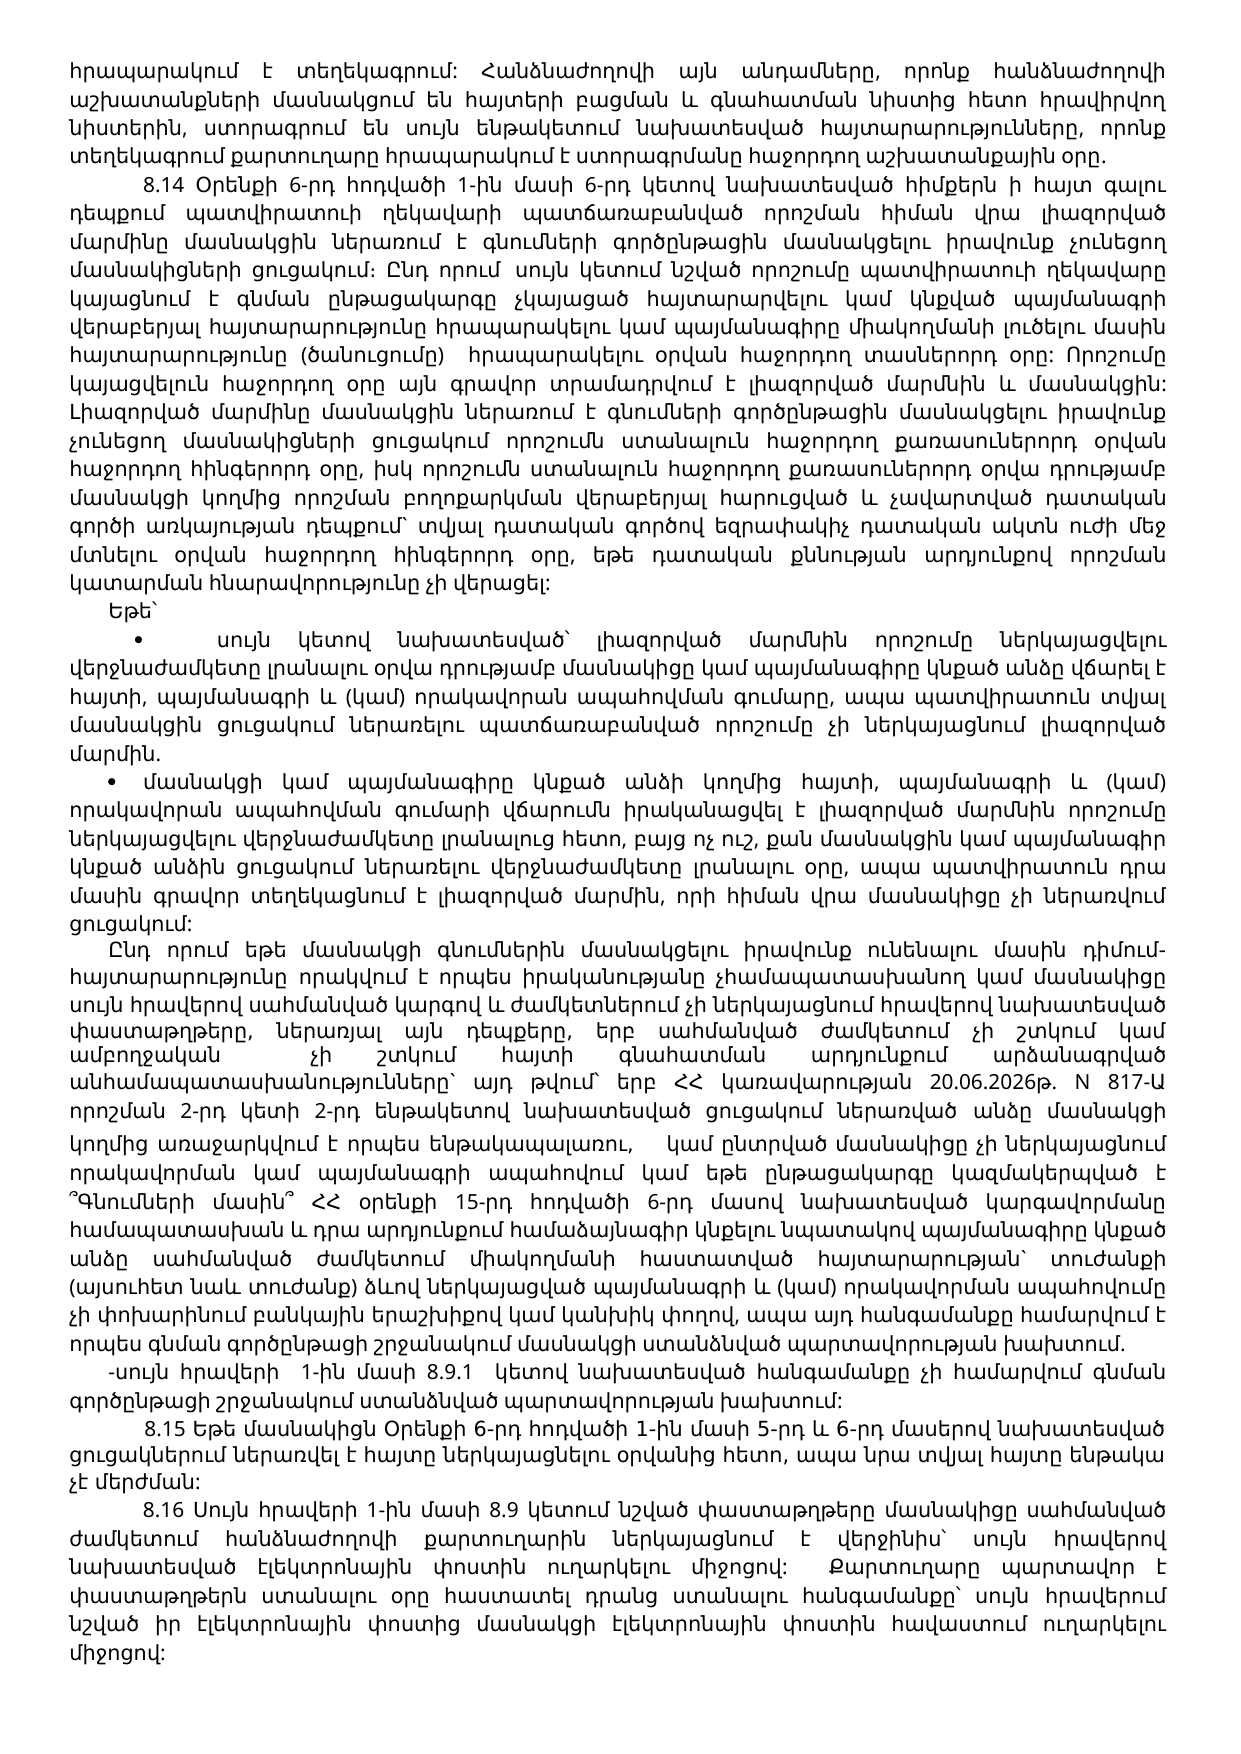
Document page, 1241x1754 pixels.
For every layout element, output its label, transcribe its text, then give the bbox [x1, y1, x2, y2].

text Եթե՝ [69, 597, 1167, 625]
list սույն կետով նախատեսված՝ լիազորված մարմնին որոշումը ներկայացվելու վերջնաժամկետը լրանալու օրվա դրությամբ մասնակիցը կամ պայմանագիրը կնքած անձը վճարել է հայտի, պայմանագրի և (կամ) որակավորան ապահովման գումարը, ապա պատվիրատուն տվյալ մասնակցին ցուցակում ներառելու պատճառաբանված որոշումը չի ներկայացնում լիազորված մարմին. [69, 625, 1167, 767]
text -սույն հրավերի 1-ին մասի 8.9.1 կետով նախատեսված հանգամանքը չի համարվում գնման գործընթացի շրջանակում ստանձնված պարտավորության խախտում: [69, 1357, 1167, 1414]
text 8.15 Եթե մասնակիցն Օրենքի 6-րդ հոդվածի 1-ին մասի 5-րդ և 6-րդ մասերով նախատեսված ցուցակներում ներառվել է հայտը ներկայացնելու օրվանից հետո, ապա նրա տվյալ հայտը ենթակա չէ մերժման: [69, 1414, 1167, 1496]
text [69, 56, 1167, 170]
text 8.14 Օրենքի 6-րդ հոդվածի 1-ին մասի 6-րդ կետով նախատեսված հիմքերն ի հայտ գալու դեպքում պատվիրատուի ղեկավարի պատճառաբանված որոշման հիման վրա լիազորված մարմինը մասնակցին ներառում է գնումների գործընթացին մասնակցելու իրավունք չունեցող մասնակիցների ցուցակում։ Ընդ որում սույն կետում նշված որոշումը պատվիրատուի ղեկավարը կայացնում է գնման ընթացակարգը չկայացած հայտարարվելու կամ կնքված պայմանագրի վերաբերյալ հայտարարությունը հրապարակելու կամ պայմանագիրը միակողմանի լուծելու մասին հայտարարությունը (ծանուցումը) հրապարակելու օրվան հաջորդող տասներորդ օրը: Որոշումը կայացվելուն հաջորդող օրը այն գրավոր տրամադրվում է լիազորված մարմնին և մասնակցին: Լիազորված մարմինը մասնակցին ներառում է գնումների գործընթացին մասնակցելու իրավունք չունեցող մասնակիցների ցուցակում որոշումն ստանալուն հաջորդող քառասուներորդ օրվան հաջորդող հինգերորդ օրը, իսկ որոշումն ստանալուն հաջորդող քառասուներորդ օրվա դրությամբ մասնակցի կողմից որոշման բողոքարկման վերաբերյալ հարուցված և չավարտված դատական գործի առկայության դեպքում` տվյալ դատական գործով եզրափակիչ դատական ակտն ուժի մեջ մտնելու օրվան հաջորդող հինգերորդ օրը, եթե դատական քննության արդյունքով որոշման կատարման հնարավորությունը չի վերացել: [69, 170, 1167, 597]
text 8.16 Սույն հրավերի 1-ին մասի 8.9 կետում նշված փաստաթղթերը մասնակիցը սահմանված ժամկետում հանձնաժողովի քարտուղարին ներկայացնում է վերջինիս՝ սույն հրավերով նախատեսված էլեկտրոնային փոստին ուղարկելու միջոցով: Քարտուղարը պարտավոր է փաստաթղթերն ստանալու օրը հաստատել դրանց ստանալու հանգամանքը՝ սույն հրավերում նշված իր էլեկտրոնային փոստից մասնակցի էլեկտրոնային փոստին հավաստում ուղարկելու միջոցով: [69, 1496, 1167, 1666]
text Ընդ որում եթե մասնակցի գնումներին մասնակցելու իրավունք ունենալու մասին դիմում-հայտարարությունը որակվում է որպես իրականությանը չհամապատասխանող կամ մասնակիցը սույն հրավերով սահմանված կարգով և ժամկետներում չի ներկայացնում հրավերով նախատեսված փաստաթղթերը, ներառյալ այն դեպքերը, երբ սահմանված ժամկետում չի շտկում կամ ամբողջական չի շտկում հայտի գնահատման արդյունքում արձանագրված անհամապատասխանությունները` այդ թվում՝ երբ ՀՀ կառավարության 20.06.2026թ. N 817-Ա որոշման 2-րդ կետի 2-րդ ենթակետով նախատեսված ցուցակում ներառված անձը մասնակցի կողմից առաջարկվում է որպես ենթակապալառու, կամ ընտրված մասնակիցը չի ներկայացնում որակավորման կամ պայմանագրի ապահովում կամ եթե ընթացակարգը կազմակերպված է ՞Գնումների մասին՞ ՀՀ օրենքի 15-րդ հոդվածի 6-րդ մասով նախատեսված կարգավորմանը համապատասխան և դրա արդյունքում համաձայնագիր կնքելու նպատակով պայմանագիրը կնքած անձը սահմանված ժամկետում միակողմանի հաստատված հայտարարության` տուժանքի (այսուհետ նաև տուժանք) ձևով ներկայացված պայմանագրի և (կամ) որակավորման ապահովումը չի փոխարինում բանկային երաշխիքով կամ կանխիկ փողով, ապա այդ հանգամանքը համարվում է որպես գնման գործընթացի շրջանակում մասնակցի ստանձնված պարտավորության խախտում. [69, 938, 1167, 1357]
list մասնակցի կամ պայմանագիրը կնքած անձի կողմից հայտի, պայմանագրի և (կամ) որակավորան ապահովման գումարի վճարումն իրականացվել է լիազորված մարմնին որոշումը ներկայացվելու վերջնաժամկետը լրանալուց հետո, բայց ոչ ուշ, քան մասնակցին կամ պայմանագիր կնքած անձին ցուցակում ներառելու վերջնաժամկետը լրանալու օրը, ապա պատվիրատուն դրա մասին գրավոր տեղեկացնում է լիազորված մարմին, որի հիման վրա մասնակիցը չի ներառվում ցուցակում: [69, 767, 1167, 938]
